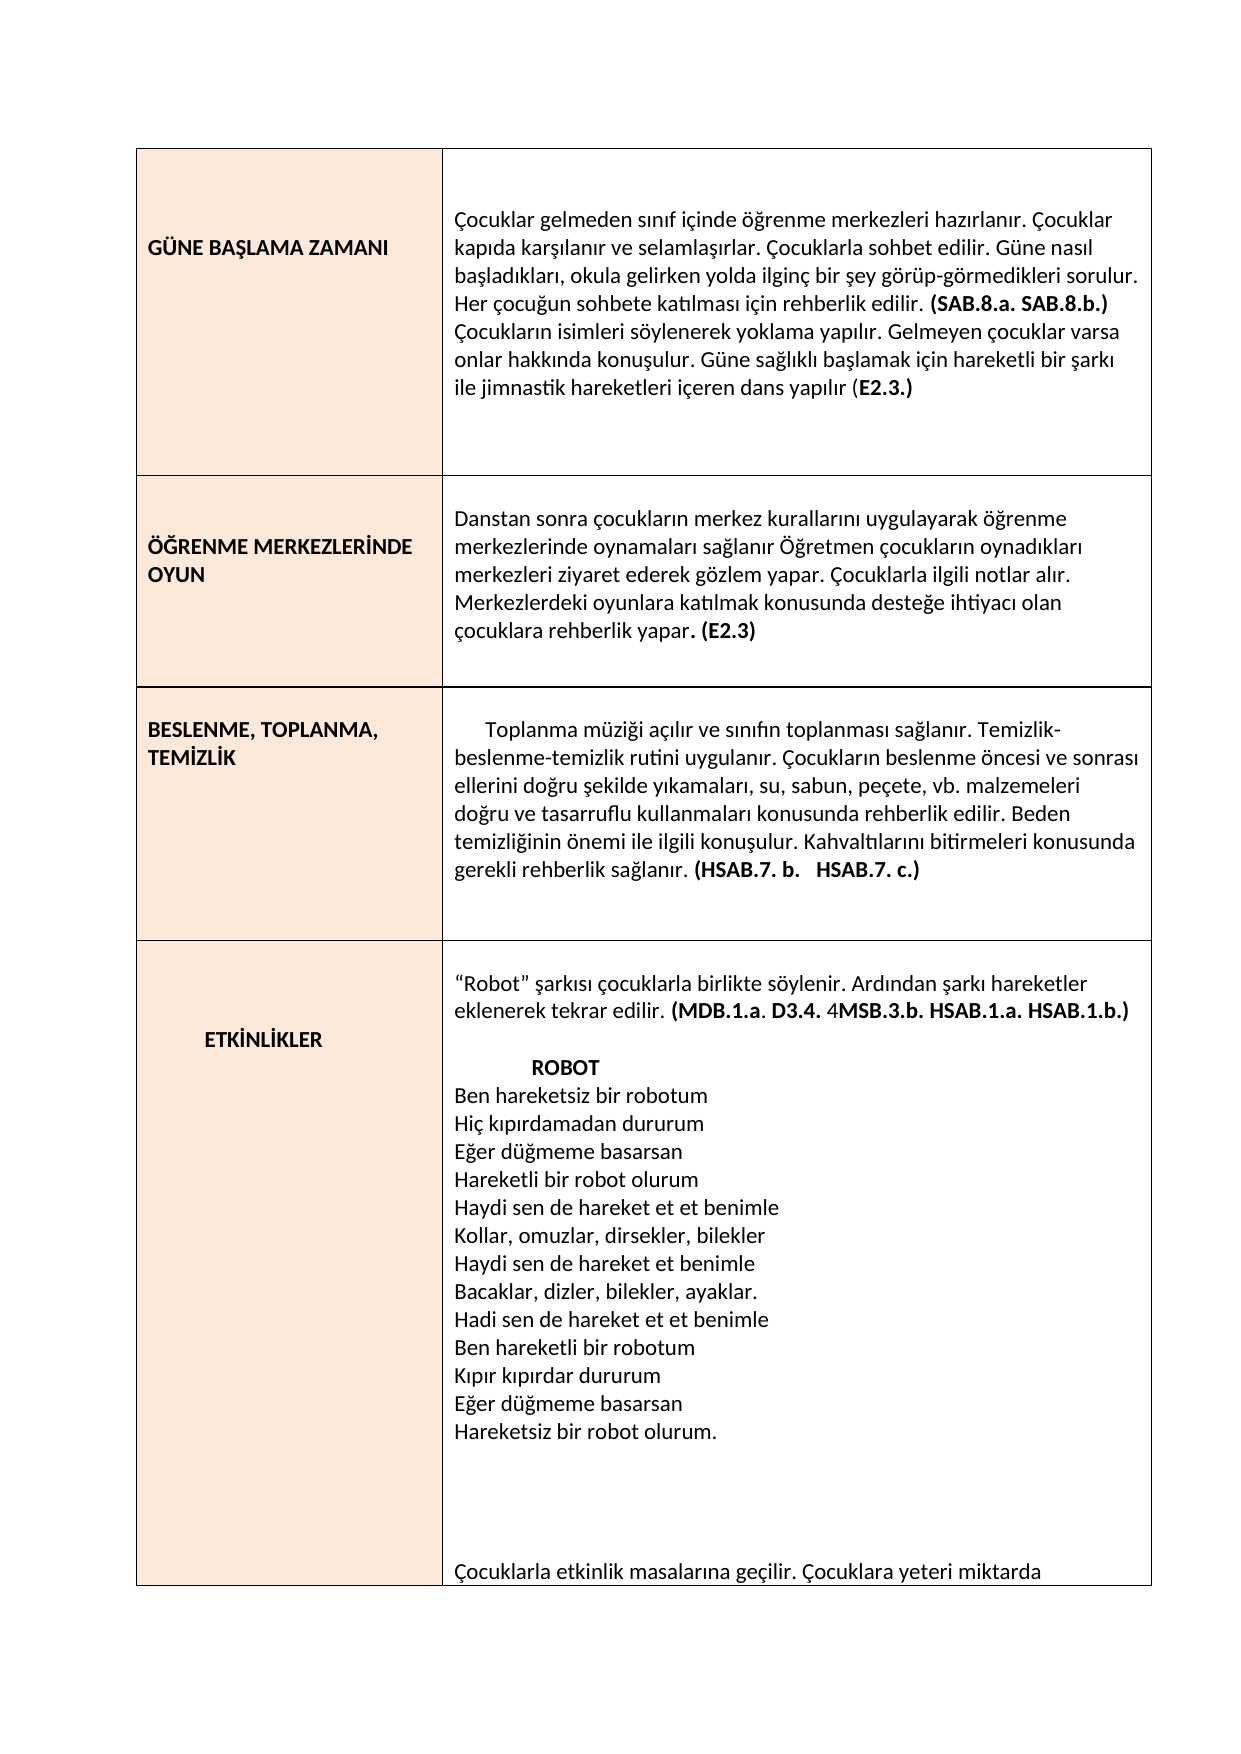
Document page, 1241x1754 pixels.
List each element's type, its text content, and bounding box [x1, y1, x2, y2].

table_cell BESLENME, TOPLANMA, TEMİZLİK [137, 688, 442, 939]
table_cell ETKİNLİKLER [137, 941, 442, 1585]
table_cell ÖĞRENME MERKEZLERİNDE OYUN [137, 476, 442, 686]
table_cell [443, 941, 1151, 1585]
table_header Çocuklar gelmeden sınıf içinde öğrenme merkezleri hazırlanır. Çocuklar kapıda karşılanır ve selamlaşırlar. Çocuklarla sohbet edilir. Güne nasıl başladıkları, okula gelirken yolda ilginç bir şey görüp-görmedikleri sorulur. Her çocuğun sohbete katılması için rehberlik edilir. (SAB.8.a. SAB.8.b.) Çocukların isimleri söylenerek yoklama yapılır. Gelmeyen çocuklar varsa onlar hakkında konuşulur. Güne sağlıklı başlamak için hareketli bir şarkı ile jimnastik hareketleri içeren dans yapılır (E2.3.) [443, 149, 1151, 475]
table_header GÜNE BAŞLAMA ZAMANI [137, 149, 442, 475]
table_cell Danstan sonra çocukların merkez kurallarını uygulayarak öğrenme merkezlerinde oynamaları sağlanır Öğretmen çocukların oynadıkları merkezleri ziyaret ederek gözlem yapar. Çocuklarla ilgili notlar alır. Merkezlerdeki oyunlara katılmak konusunda desteğe ihtiyacı olan çocuklara rehberlik yapar. (E2.3) [443, 476, 1151, 686]
table_cell Toplanma müziği açılır ve sınıfın toplanması sağlanır. Temizlik-beslenme-temizlik rutini uygulanır. Çocukların beslenme öncesi ve sonrası ellerini doğru şekilde yıkamaları, su, sabun, peçete, vb. malzemeleri doğru ve tasarruflu kullanmaları konusunda rehberlik edilir. Beden temizliğinin önemi ile ilgili konuşulur. Kahvaltılarını bitirmeleri konusunda gerekli rehberlik sağlanır. (HSAB.7. b. HSAB.7. c.) [443, 688, 1151, 939]
